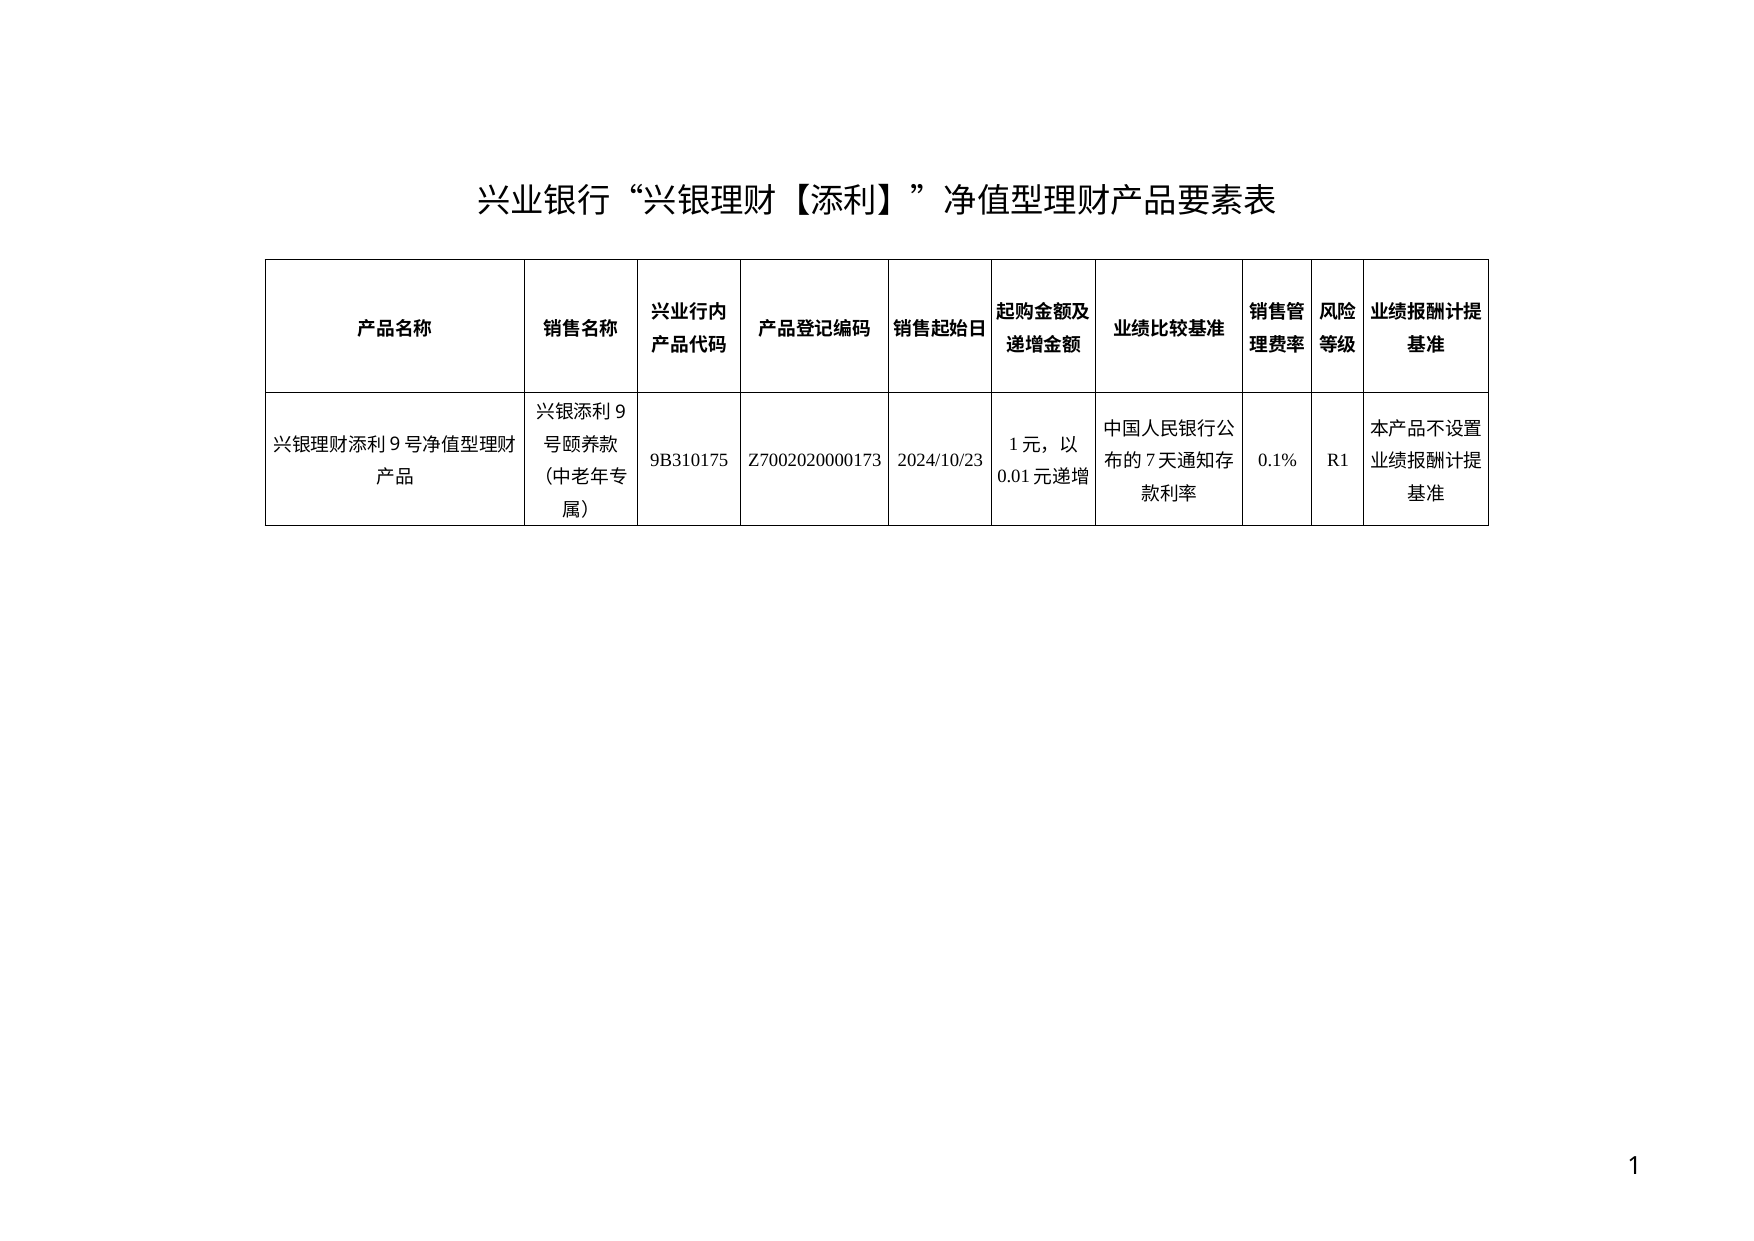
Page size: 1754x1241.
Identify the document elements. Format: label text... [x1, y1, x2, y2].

table_header 销售名称 [525, 260, 637, 392]
table_header 兴业行内 产品代码 [638, 260, 740, 392]
table_header 风险等级 [1312, 260, 1363, 392]
table_cell 2024/10/23 [889, 393, 991, 524]
table_cell R1 [1312, 393, 1363, 524]
table_cell 中国人民银行公布的7天通知存款利率 [1096, 393, 1242, 524]
table_cell 本产品不设置业绩报酬计提基准 [1364, 393, 1488, 524]
table_header 产品名称 [266, 260, 524, 392]
table_header 销售起始日 [889, 260, 991, 392]
table_cell 0.1% [1243, 393, 1311, 524]
table_header 业绩比较基准 [1096, 260, 1242, 392]
table_cell 9B310175 [638, 393, 740, 524]
table_header 业绩报酬计提基准 [1364, 260, 1488, 392]
text 兴业银行“兴银理财【添利】”净值型理财产品要素表 [112, 165, 1641, 230]
table_header 起购金额及递增金额 [992, 260, 1095, 392]
table_cell 1元，以0.01元递增 [992, 393, 1095, 524]
table_cell Z7002020000173 [741, 393, 888, 524]
table_cell 兴银理财添利9号净值型理财产品 [266, 393, 524, 524]
table_cell 兴银添利9号颐养款（中老年专属） [525, 393, 637, 524]
table_header 销售管理费率 [1243, 260, 1311, 392]
table_header 产品登记编码 [741, 260, 888, 392]
